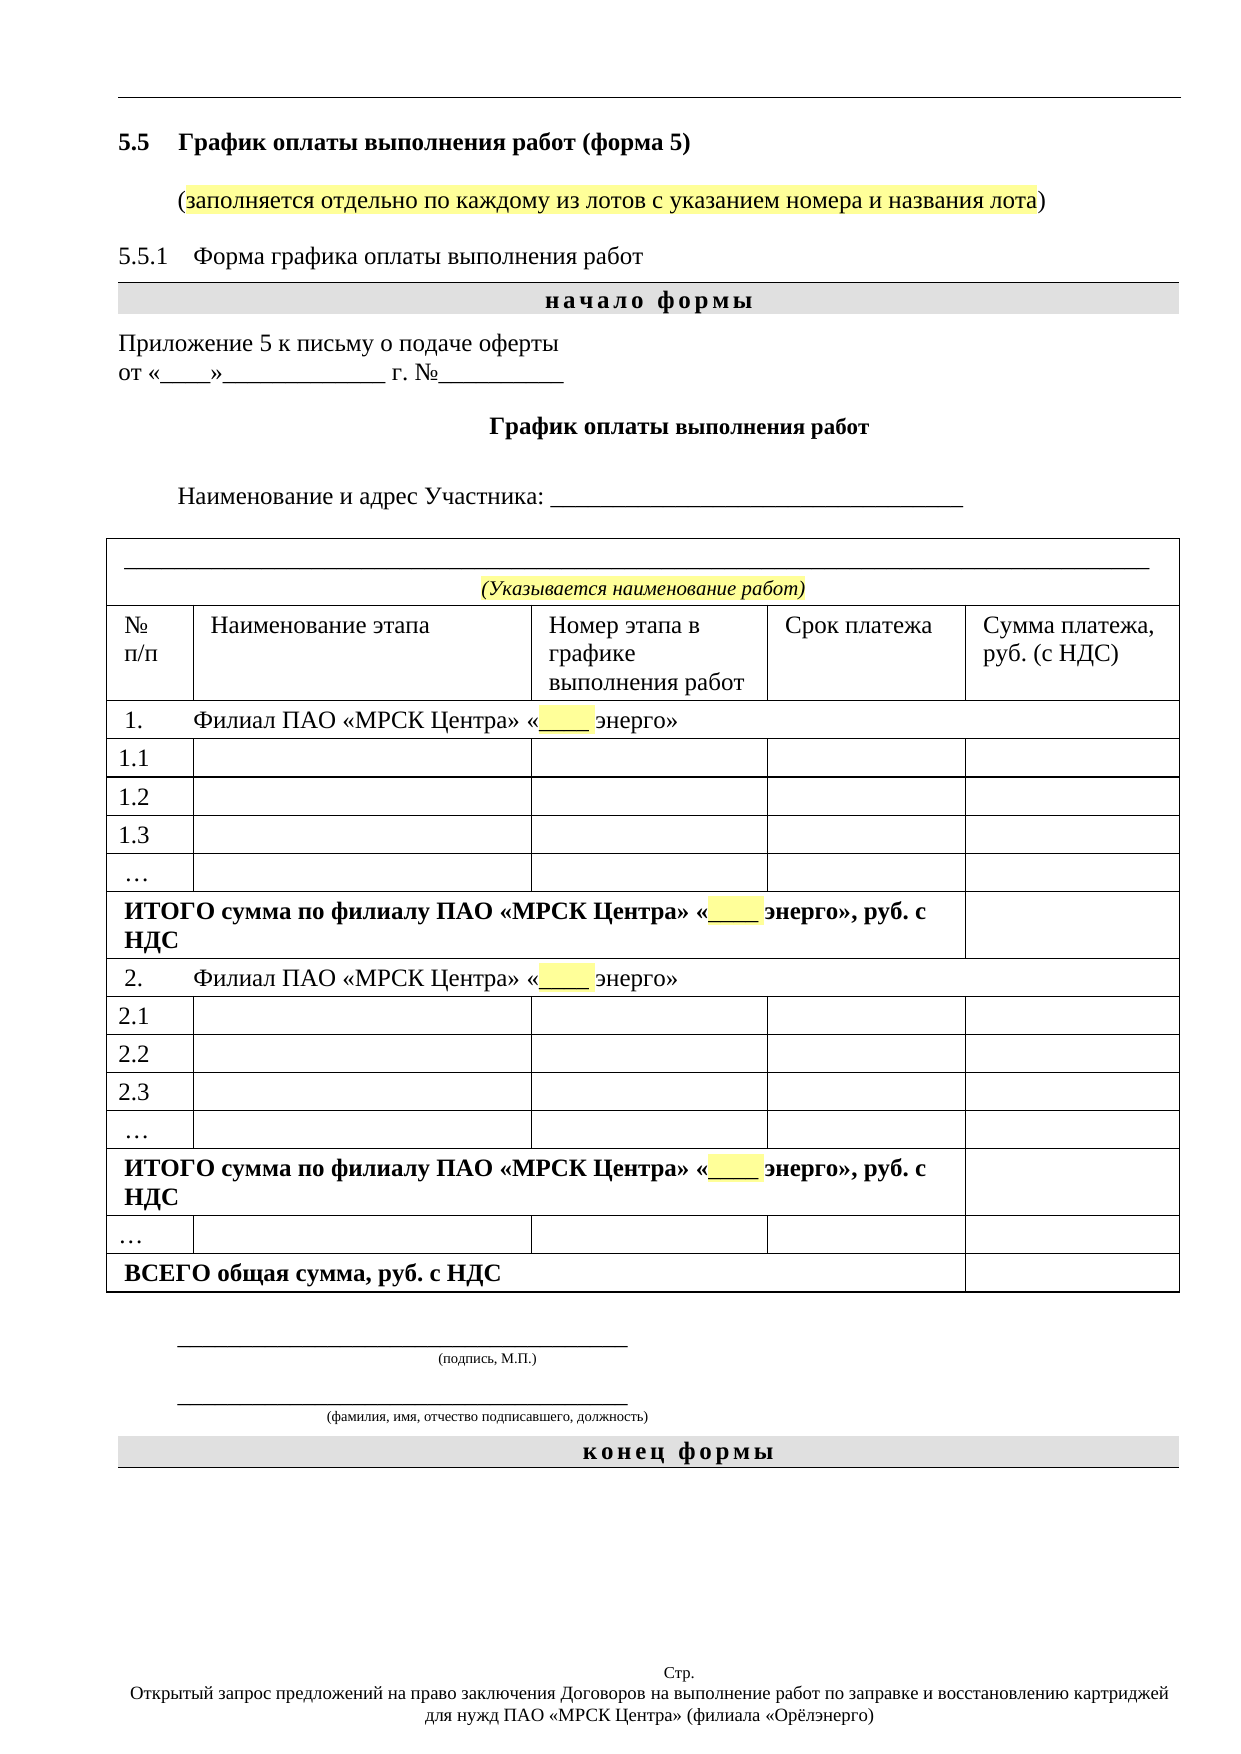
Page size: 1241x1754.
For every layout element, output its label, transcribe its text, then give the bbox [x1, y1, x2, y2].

table_cell [532, 854, 767, 891]
text конец формы [118, 1436, 1179, 1467]
subtitle График оплаты выполнения работ (форма 5) [118, 127, 1181, 156]
table_cell 1.1 [107, 739, 193, 776]
table_cell [532, 816, 767, 853]
table_cell [768, 778, 965, 814]
table_cell [194, 778, 531, 814]
table_cell [532, 778, 767, 814]
table_cell [532, 1073, 767, 1110]
table_cell [532, 1111, 767, 1148]
table_cell [768, 1216, 965, 1253]
table_cell [194, 1216, 531, 1253]
table_cell 2.2 [107, 1035, 193, 1072]
table_cell 1.3 [107, 816, 193, 853]
table_cell Филиал ПАО «МРСК Центра» «____ энерго» [107, 959, 1179, 996]
table_cell [966, 1254, 1179, 1291]
table_cell [966, 997, 1179, 1034]
table_cell [768, 816, 965, 853]
table_cell [532, 1035, 767, 1072]
table_cell ВСЕГО общая сумма, руб. с НДС [107, 1254, 965, 1291]
table_cell [532, 739, 767, 776]
table_cell Наименование этапа [194, 606, 531, 700]
text Наименование и адрес Участника: _________________________________ [118, 481, 1181, 509]
table_cell [966, 1073, 1179, 1110]
table_cell Филиал ПАО «МРСК Центра» «____ энерго» [107, 701, 1179, 738]
table_cell 1.2 [107, 778, 193, 814]
table_cell [966, 892, 1179, 958]
table_cell [768, 997, 965, 1034]
table_cell [194, 1035, 531, 1072]
table_header __________________________________________________________________________________ (Указывается наименование работ) [107, 539, 1179, 604]
table_cell [966, 1111, 1179, 1148]
table_cell [966, 1149, 1179, 1215]
table_cell [966, 778, 1179, 814]
text ____________________________________ [118, 1321, 1181, 1350]
text (подпись, М.П.) [118, 1350, 797, 1379]
table_cell Номер этапа в графике выполнения работ [532, 606, 767, 700]
table_cell [194, 1111, 531, 1148]
table_cell … [107, 854, 193, 891]
table_cell [768, 1035, 965, 1072]
table_cell [768, 739, 965, 776]
table_cell 2.1 [107, 997, 193, 1034]
table_cell [532, 1216, 767, 1253]
table_cell [966, 739, 1179, 776]
table_cell [966, 1216, 1179, 1253]
table_cell [966, 854, 1179, 891]
table_cell [966, 1035, 1179, 1072]
table_cell [194, 1073, 531, 1110]
table_cell [768, 854, 965, 891]
text Приложение 5 к письму о подаче оферты от «____»_____________ г. №__________ [118, 328, 1181, 386]
table_cell 2.3 [107, 1073, 193, 1110]
text ____________________________________ [118, 1379, 1181, 1407]
table_cell … [107, 1111, 193, 1148]
table_cell [768, 1111, 965, 1148]
table_cell № п/п [107, 606, 193, 700]
text начало формы [118, 283, 1179, 314]
table_cell ИТОГО сумма по филиалу ПАО «МРСК Центра» «____ энерго», руб. с НДС [107, 1149, 965, 1215]
text (фамилия, имя, отчество подписавшего, должность) [118, 1407, 797, 1436]
subtitle Форма графика оплаты выполнения работ [118, 241, 1181, 269]
text График оплаты выполнения работ [118, 411, 1181, 439]
table_cell [768, 1073, 965, 1110]
table_cell [194, 997, 531, 1034]
table_cell ИТОГО сумма по филиалу ПАО «МРСК Центра» «____ энерго», руб. с НДС [107, 892, 965, 958]
table_cell … [107, 1216, 193, 1253]
table_cell [194, 739, 531, 776]
table_cell Срок платежа [768, 606, 965, 700]
table_cell [194, 816, 531, 853]
table_cell [194, 854, 531, 891]
table_cell [532, 997, 767, 1034]
table_cell Сумма платежа, руб. (с НДС) [966, 606, 1179, 700]
table_cell [966, 816, 1179, 853]
